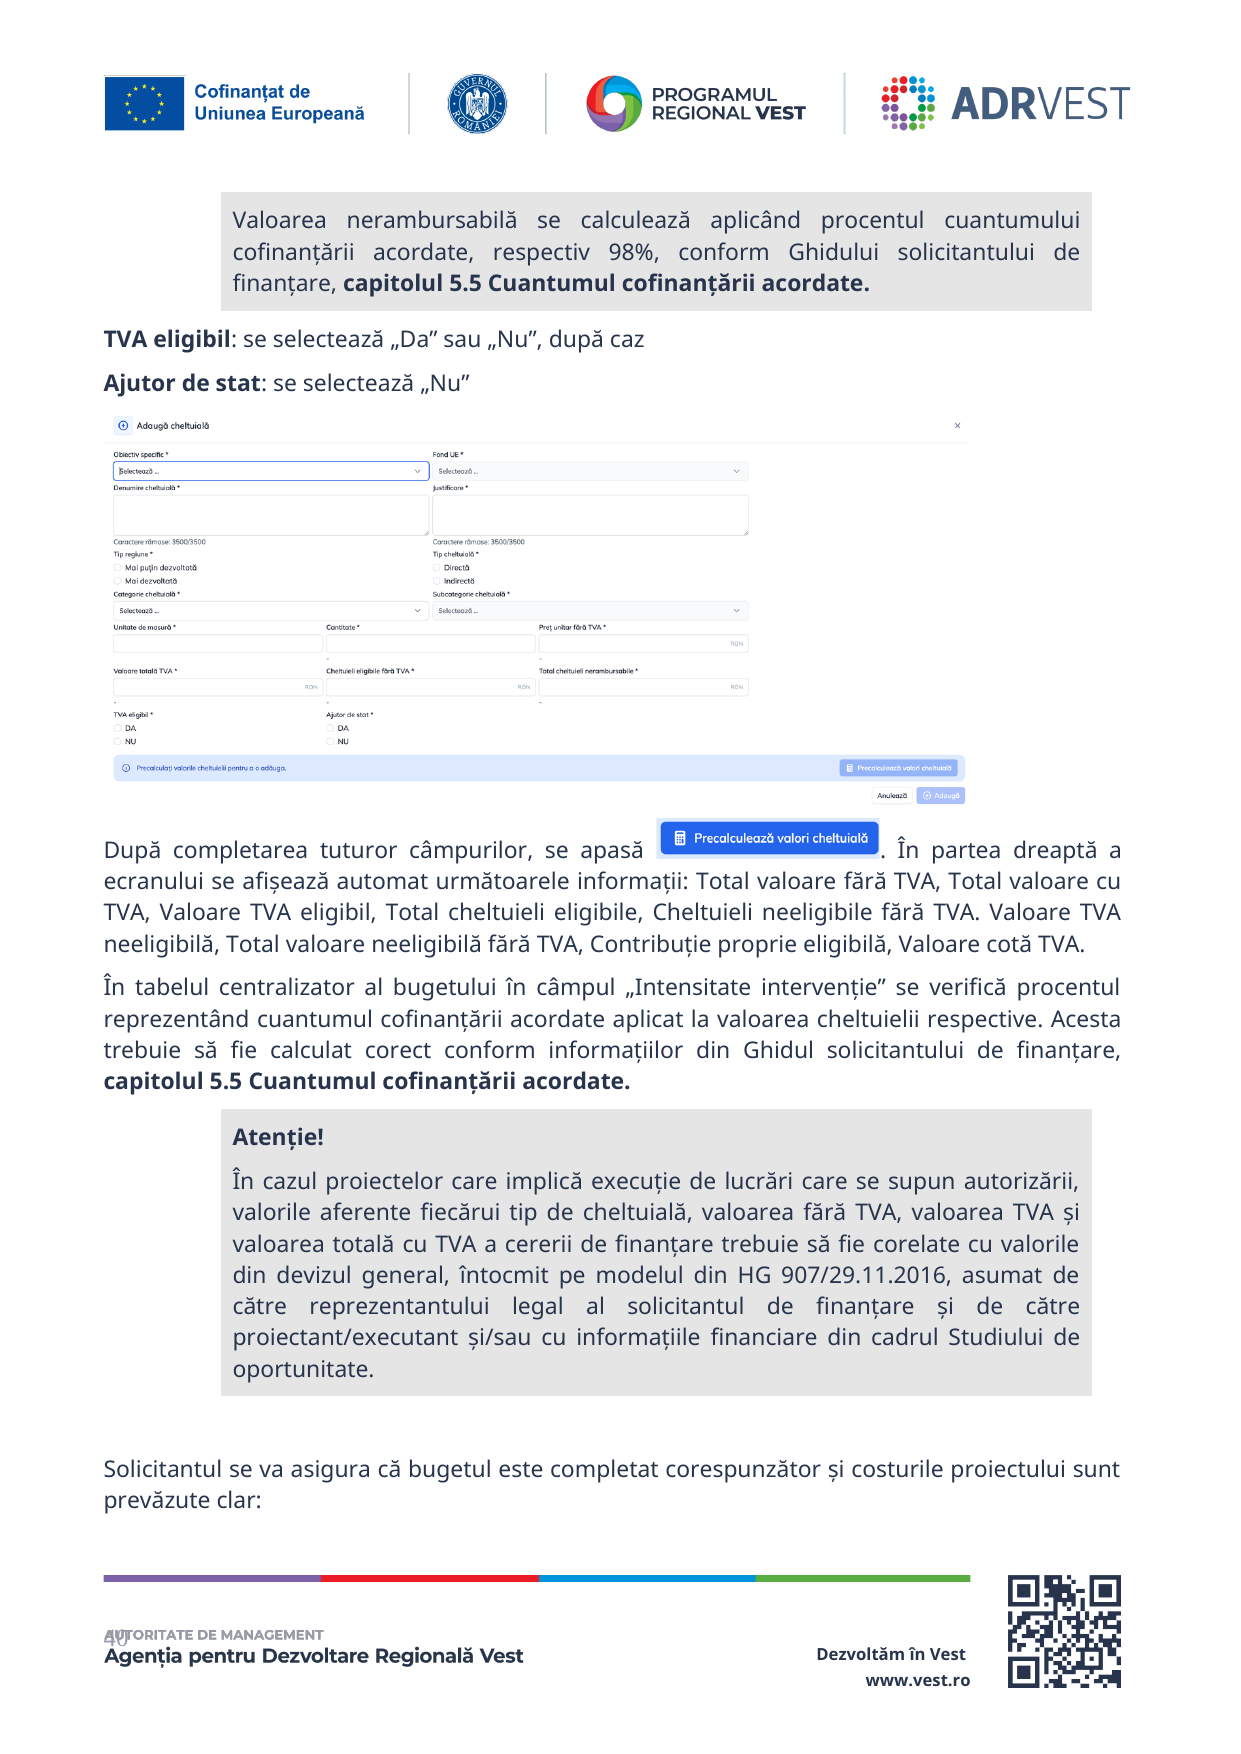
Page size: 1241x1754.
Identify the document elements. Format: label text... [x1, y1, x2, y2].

text Solicitantul se va asigura că bugetul este completat corespunzător și costurile proiectului sunt prevăzute clar: [103, 1452, 1122, 1515]
picture [656, 818, 880, 859]
picture [999, 1566, 1130, 1697]
text TVA eligibil: se selectează „Da” sau „Nu”, după caz [103, 323, 1122, 354]
table_header Atenție! În cazul proiectelor care implică execuție de lucrări care se supun autorizării, valorile aferente fiecărui tip de cheltuială, valoarea fără TVA, valoarea TVA și valoarea totală cu TVA a cererii de finanțare trebuie să fie corelate cu valorile din devizul general, întocmit pe modelul din HG 907/29.11.2016, asumat de către reprezentantului legal al solicitantul de finanțare și de către proiectant/executant și/sau cu informațiile financiare din cadrul Studiului de oportunitate. [221, 1109, 1092, 1396]
text După completarea tuturor câmpurilor, se apasă . În partea dreaptă a ecranului se afișează automat următoarele informații: Total valoare fără TVA, Total valoare cu TVA, Valoare TVA eligibil, Total cheltuieli eligibile, Cheltuieli neeligibile fără TVA. Valoare TVA neeligibilă, Total valoare neeligibilă fără TVA, Contribuție proprie eligibilă, Valoare cotă TVA. [103, 819, 1122, 959]
picture [103, 73, 1131, 134]
text În tabelul centralizator al bugetului în câmpul „Intensitate intervenție” se verifică procentul reprezentând cuantumul cofinanțării acordate aplicat la valoarea cheltuielii respective. Acesta trebuie să fie calculat corect conform informațiilor din Ghidul solicitantului de finanțare, capitolul 5.5 Cuantumul cofinanțării acordate. [103, 971, 1122, 1096]
text Ajutor de stat: se selectează „Nu” [103, 367, 1122, 398]
picture [103, 410, 970, 807]
